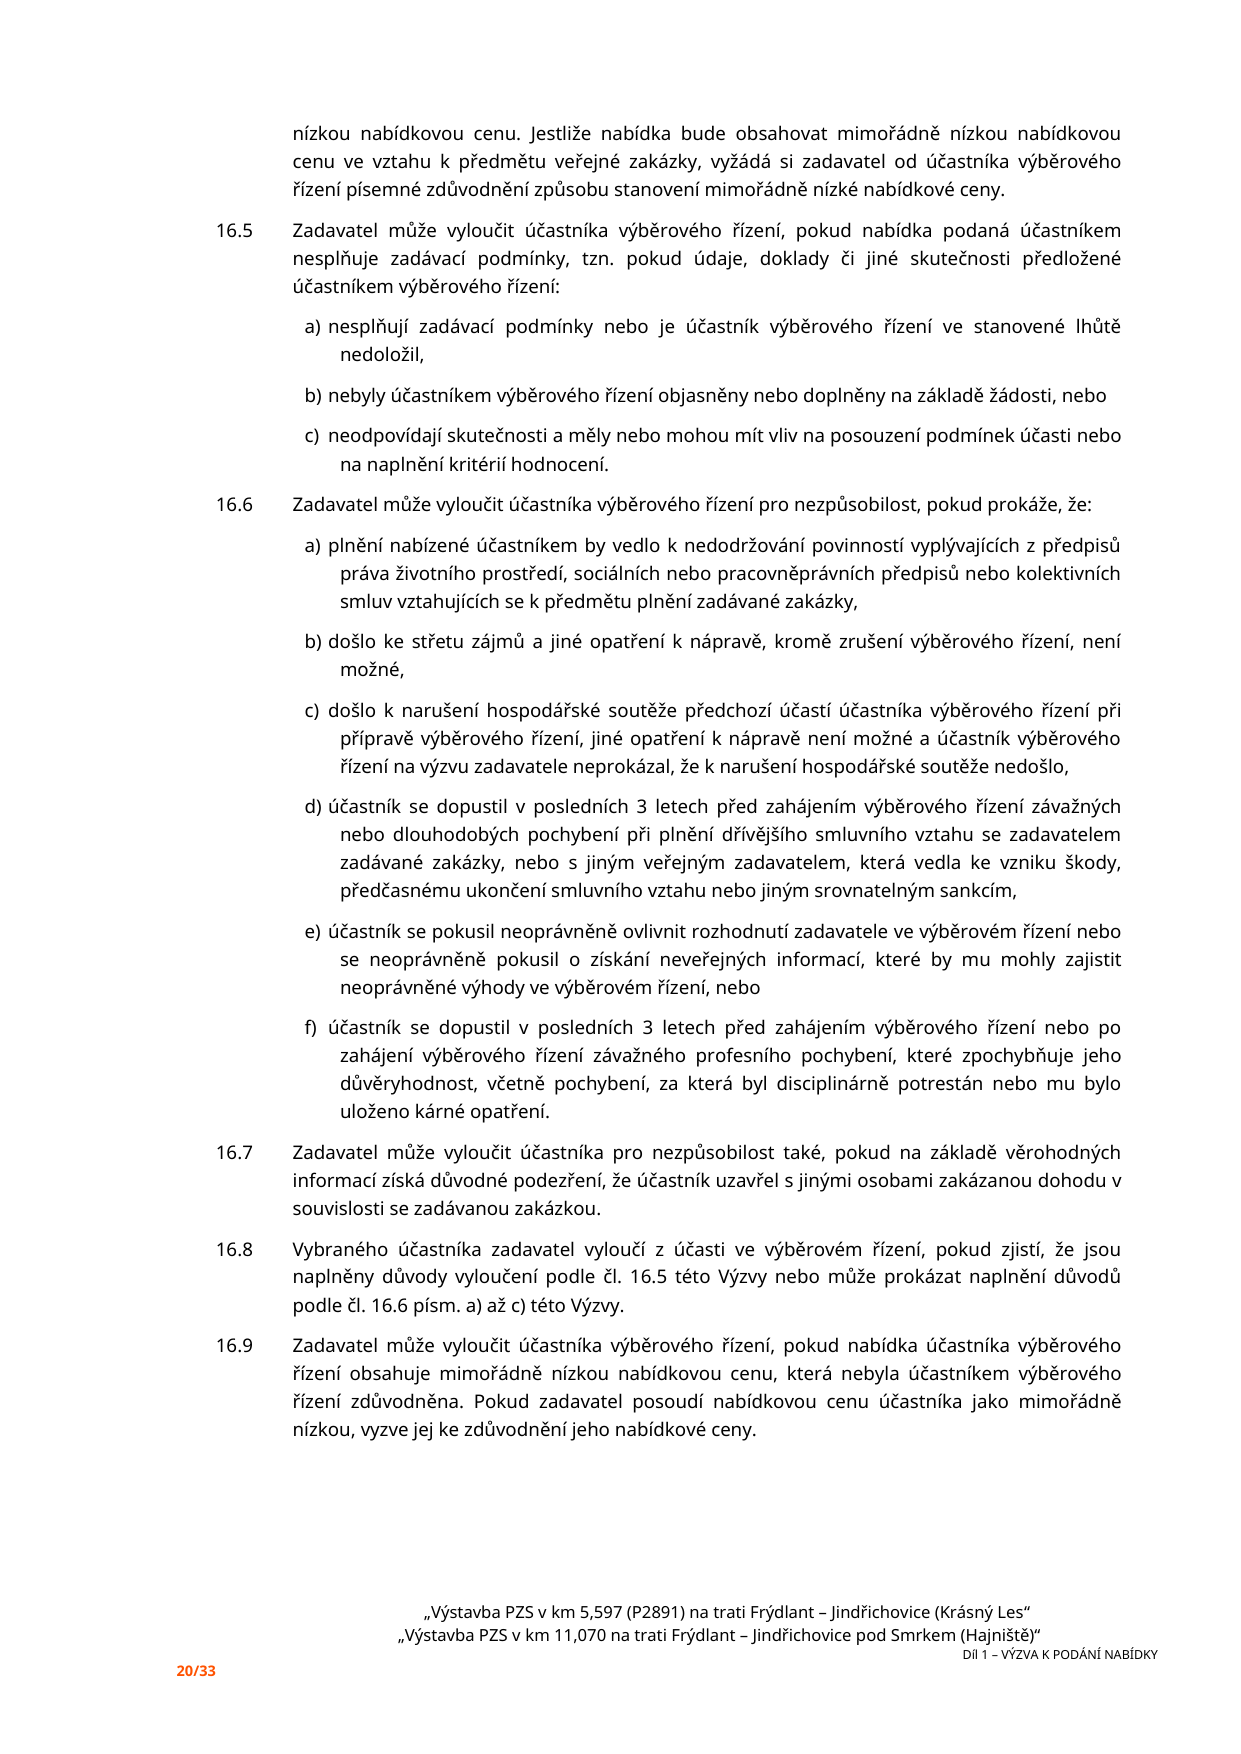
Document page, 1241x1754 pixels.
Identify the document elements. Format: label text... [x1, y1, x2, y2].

list plnění nabízené účastníkem by vedlo k nedodržování povinností vyplývajících z předpisů práva životního prostředí, sociálních nebo pracovněprávních předpisů nebo kolektivních smluv vztahujících se k předmětu plnění zadávané zakázky, [304, 532, 1122, 613]
list nesplňují zadávací podmínky nebo je účastník výběrového řízení ve stanovené lhůtě nedoložil, [304, 314, 1122, 367]
list došlo k narušení hospodářské soutěže předchozí účastí účastníka výběrového řízení při přípravě výběrového řízení, jiné opatření k nápravě není možné a účastník výběrového řízení na výzvu zadavatele neprokázal, že k narušení hospodářské soutěže nedošlo, [304, 697, 1122, 778]
list došlo ke střetu zájmů a jiné opatření k nápravě, kromě zrušení výběrového řízení, není možné, [304, 628, 1122, 682]
list nebyly účastníkem výběrového řízení objasněny nebo doplněny na základě žádosti, nebo [304, 382, 1122, 408]
list účastník se dopustil v posledních 3 letech před zahájením výběrového řízení nebo po zahájení výběrového řízení závažného profesního pochybení, které zpochybňuje jeho důvěryhodnost, včetně pochybení, za která byl disciplinárně potrestán nebo mu bylo uloženo kárné opatření. [304, 1015, 1122, 1124]
list neodpovídají skutečnosti a měly nebo mohou mít vliv na posouzení podmínek účasti nebo na naplnění kritérií hodnocení. [304, 423, 1122, 476]
list účastník se dopustil v posledních 3 letech před zahájením výběrového řízení závažných nebo dlouhodobých pochybení při plnění dřívějšího smluvního vztahu se zadavatelem zadávané zakázky, nebo s jiným veřejným zadavatelem, která vedla ke vzniku škody, předčasnému ukončení smluvního vztahu nebo jiným srovnatelným sankcím, [304, 793, 1122, 903]
list účastník se pokusil neoprávněně ovlivnit rozhodnutí zadavatele ve výběrovém řízení nebo se neoprávněně pokusil o získání neveřejných informací, které by mu mohly zajistit neoprávněné výhody ve výběrovém řízení, nebo [304, 918, 1122, 1000]
text Zadavatel může vyloučit účastníka výběrového řízení, pokud nabídka podaná účastníkem nesplňuje zadávací podmínky, tzn. pokud údaje, doklady či jiné skutečnosti předložené účastníkem výběrového řízení: [216, 217, 1122, 299]
text Zadavatel může vyloučit účastníka výběrového řízení pro nezpůsobilost, pokud prokáže, že: [216, 491, 1122, 517]
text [216, 121, 1122, 202]
text Zadavatel může vyloučit účastníka výběrového řízení, pokud nabídka účastníka výběrového řízení obsahuje mimořádně nízkou nabídkovou cenu, která nebyla účastníkem výběrového řízení zdůvodněna. Pokud zadavatel posoudí nabídkovou cenu účastníka jako mimořádně nízkou, vyzve jej ke zdůvodnění jeho nabídkové ceny. [216, 1332, 1122, 1442]
text Zadavatel může vyloučit účastníka pro nezpůsobilost také, pokud na základě věrohodných informací získá důvodné podezření, že účastník uzavřel s jinými osobami zakázanou dohodu v souvislosti se zadávanou zakázkou. [216, 1139, 1122, 1221]
text Vybraného účastníka zadavatel vyloučí z účasti ve výběrovém řízení, pokud zjistí, že jsou naplněny důvody vyloučení podle čl. 16.5 této Výzvy nebo může prokázat naplnění důvodů podle čl. 16.6 písm. a) až c) této Výzvy. [216, 1236, 1122, 1317]
